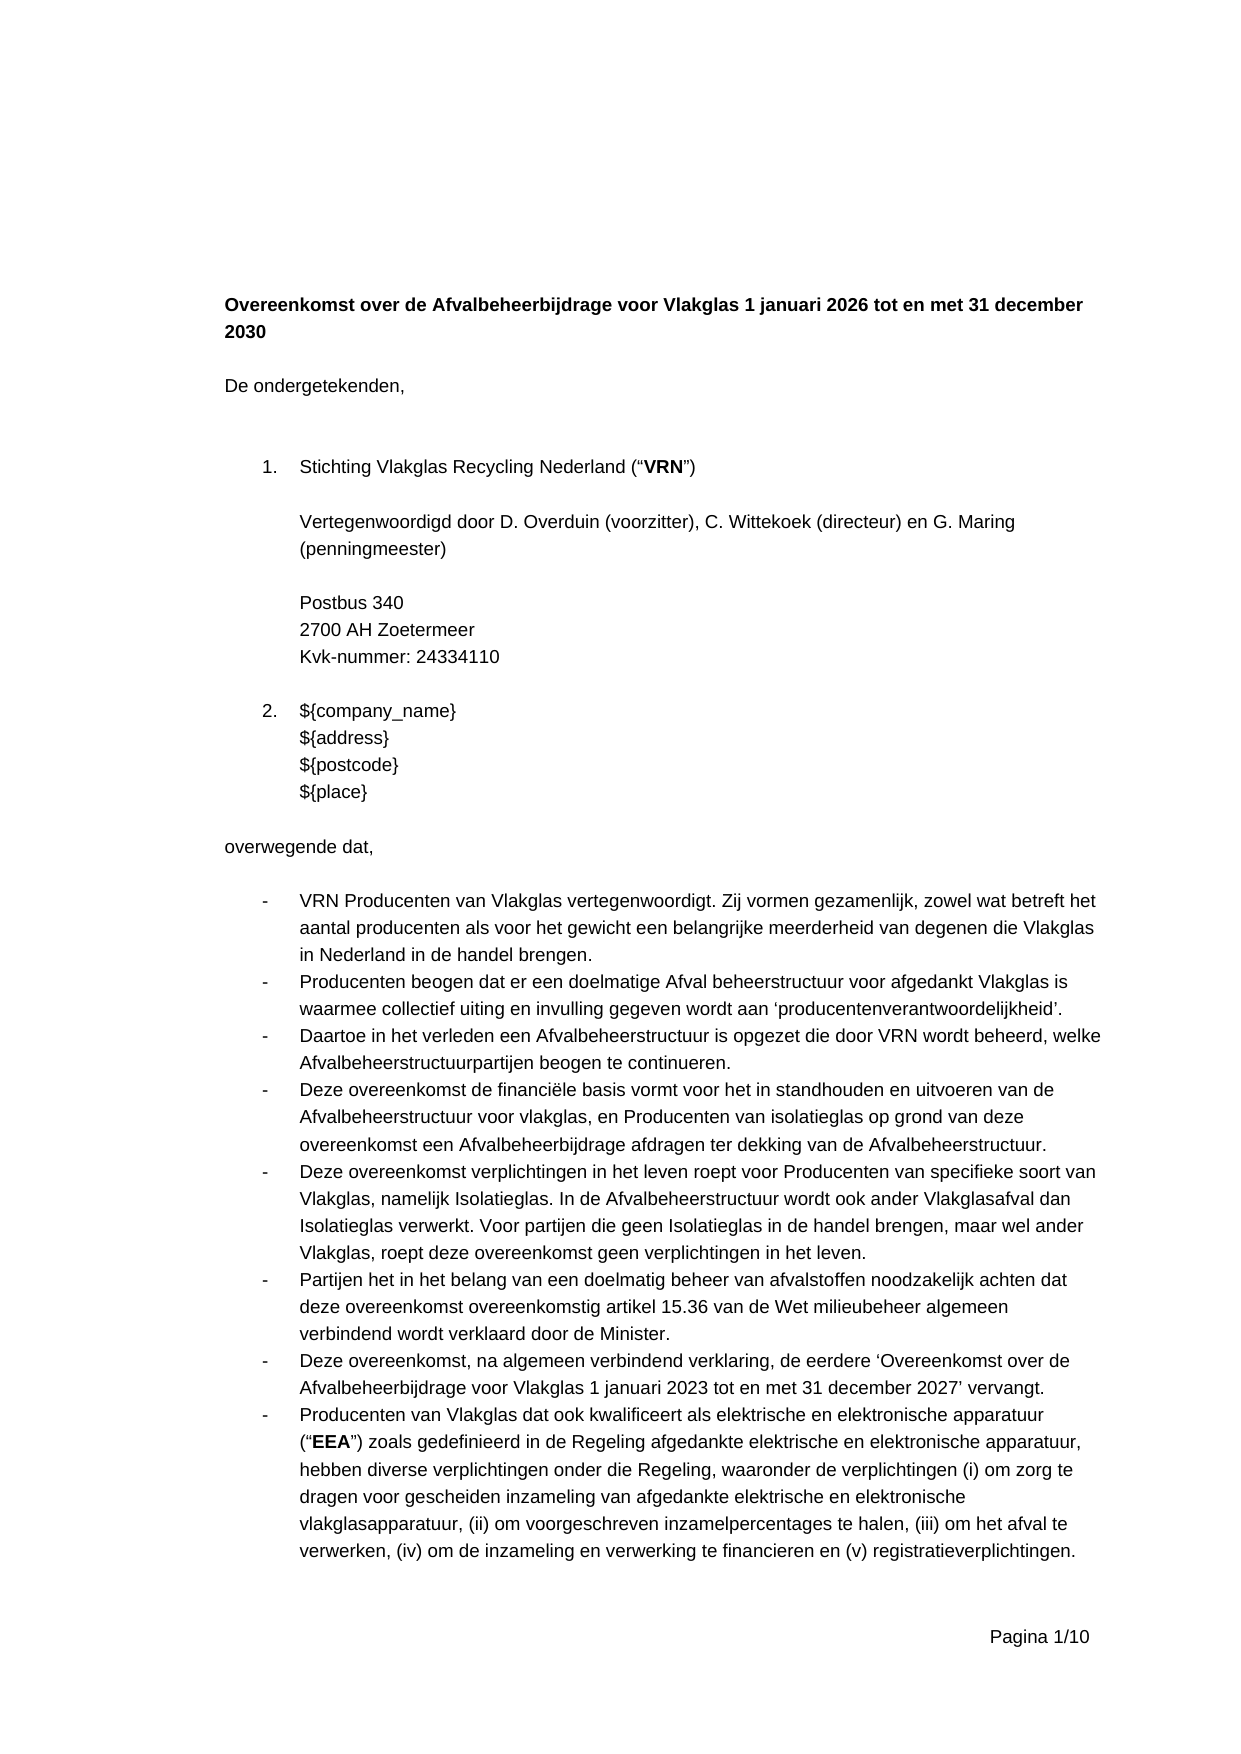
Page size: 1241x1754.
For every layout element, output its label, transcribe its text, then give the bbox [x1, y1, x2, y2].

text Overeenkomst over de Afvalbeheerbijdrage voor Vlakglas 1 januari 2026 tot en met 31 december 2030 [224, 288, 1103, 342]
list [262, 1399, 1103, 1561]
text De ondergetekenden, [224, 369, 1103, 397]
list Deze overeenkomst, na algemeen verbindend verklaring, de eerdere ‘Overeenkomst over de Afvalbeheerbijdrage voor Vlakglas 1 januari 2023 tot en met 31 december 2027’ vervangt. [262, 1344, 1103, 1399]
text Kvk-nummer: 24334110 [299, 640, 1103, 667]
list Daartoe in het verleden een Afvalbeheerstructuur is opgezet die door VRN wordt beheerd, welke Afvalbeheerstructuurpartijen beogen te continueren. [262, 1019, 1103, 1074]
list Deze overeenkomst verplichtingen in het leven roept voor Producenten van specifieke soort van Vlakglas, namelijk Isolatieglas. In de Afvalbeheerstructuur wordt ook ander Vlakglasafval dan Isolatieglas verwerkt. Voor partijen die geen Isolatieglas in de handel brengen, maar wel ander Vlakglas, roept deze overeenkomst geen verplichtingen in het leven. [262, 1155, 1103, 1263]
list Partijen het in het belang van een doelmatig beheer van afvalstoffen noodzakelijk achten dat deze overeenkomst overeenkomstig artikel 15.36 van de Wet milieubeheer algemeen verbindend wordt verklaard door de Minister. [262, 1263, 1103, 1344]
list Producenten beogen dat er een doelmatige Afval beheerstructuur voor afgedankt Vlakglas is waarmee collectief uiting en invulling gegeven wordt aan ‘producentenverantwoordelijkheid’. [262, 965, 1103, 1019]
list Stichting Vlakglas Recycling Nederland (“VRN”) [262, 451, 1103, 478]
list ${address} ${postcode} ${place} [299, 722, 1103, 803]
text 2700 AH Zoetermeer [299, 613, 1103, 640]
list ${company_name} [262, 694, 1103, 722]
list Deze overeenkomst de financiële basis vormt voor het in standhouden en uitvoeren van de Afvalbeheerstructuur voor vlakglas, en Producenten van isolatieglas op grond van deze overeenkomst een Afvalbeheerbijdrage afdragen ter dekking van de Afvalbeheerstructuur. [262, 1074, 1103, 1155]
text Vertegenwoordigd door D. Overduin (voorzitter), C. Wittekoek (directeur) en G. Maring (penningmeester) [299, 505, 1103, 559]
text Postbus 340 [299, 586, 1103, 613]
list VRN Producenten van Vlakglas vertegenwoordigt. Zij vormen gezamenlijk, zowel wat betreft het aantal producenten als voor het gewicht een belangrijke meerderheid van degenen die Vlakglas in Nederland in de handel brengen. [262, 884, 1103, 965]
text overwegende dat, [224, 830, 1103, 857]
